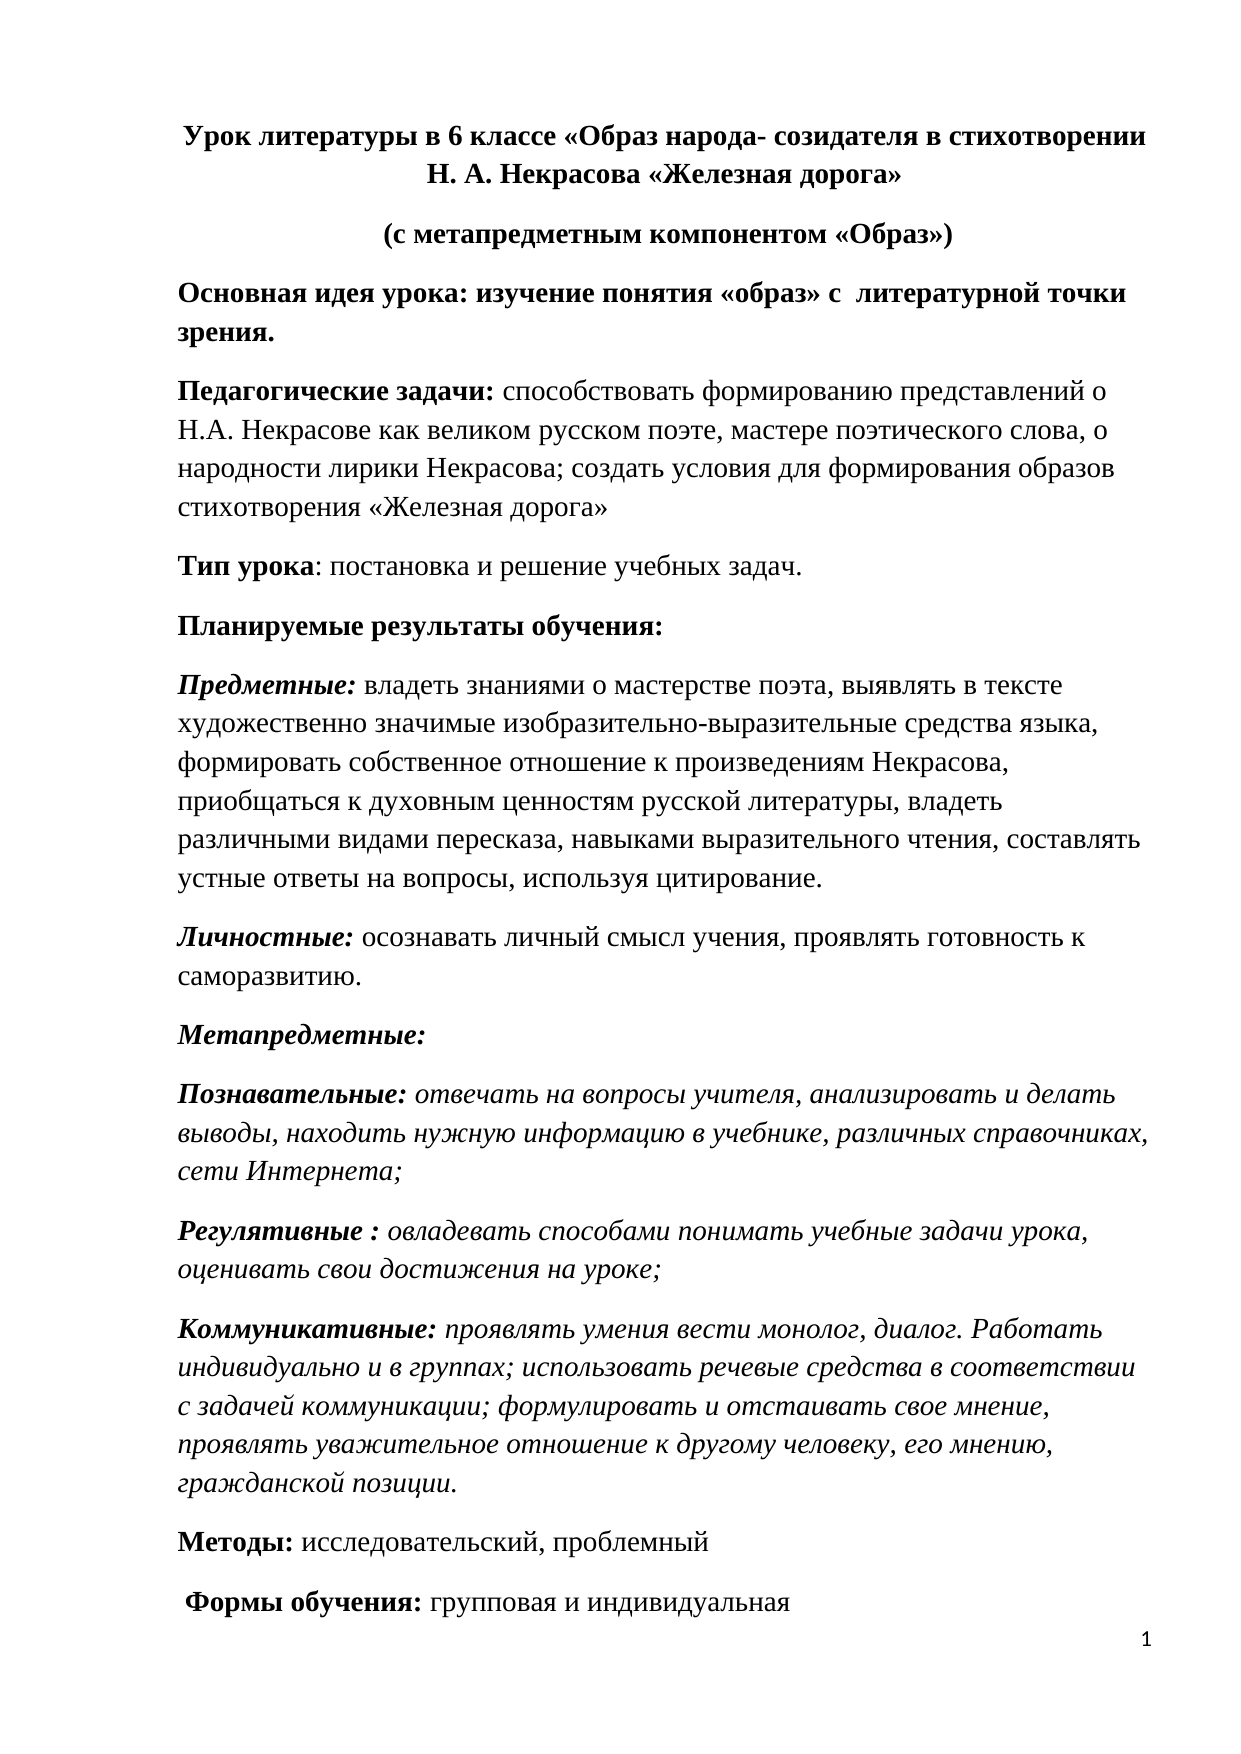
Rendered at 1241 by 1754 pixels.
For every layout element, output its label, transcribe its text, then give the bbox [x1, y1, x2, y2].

text Формы обучения: групповая и индивидуальная [177, 1584, 1152, 1617]
text Метапредметные: [177, 1017, 1152, 1051]
text Урок литературы в 6 классе «Образ народа- созидателя в стихотворении Н. А. Некрасова «Железная дорога» [177, 118, 1152, 190]
text Предметные: владеть знаниями о мастерстве поэта, выявлять в тексте художественно значимые изобразительно-выразительные средства языка, формировать собственное отношение к произведениям Некрасова, приобщаться к духовным ценностям русской литературы, владеть различными видами пересказа, навыками выразительного чтения, составлять устные ответы на вопросы, используя цитирование. [177, 667, 1152, 893]
text Познавательные: отвечать на вопросы учителя, анализировать и делать выводы, находить нужную информацию в учебнике, различных справочниках, сети Интернета; [177, 1076, 1152, 1187]
text Личностные: осознавать личный смысл учения, проявлять готовность к саморазвитию. [177, 919, 1152, 991]
text (с метапредметным компонентом «Образ») [177, 216, 1152, 249]
text Тип урока: постановка и решение учебных задач. [177, 548, 1152, 582]
text Коммуникативные: проявлять умения вести монолог, диалог. Работать индивидуально и в группах; использовать речевые средства в соответствии с задачей коммуникации; формулировать и отстаивать свое мнение, проявлять уважительное отношение к другому человеку, его мнению, гражданской позиции. [177, 1311, 1152, 1498]
text Основная идея урока: изучение понятия «образ» с литературной точки зрения. [177, 275, 1152, 347]
text Планируемые результаты обучения: [177, 608, 1152, 641]
text Педагогические задачи: способствовать формированию представлений о Н.А. Некрасове как великом русском поэте, мастере поэтического слова, о народности лирики Некрасова; создать условия для формирования образов стихотворения «Железная дорога» [177, 373, 1152, 522]
text Методы: исследовательский, проблемный [177, 1524, 1152, 1558]
text Регулятивные : овладевать способами понимать учебные задачи урока, оценивать свои достижения на уроке; [177, 1213, 1152, 1285]
